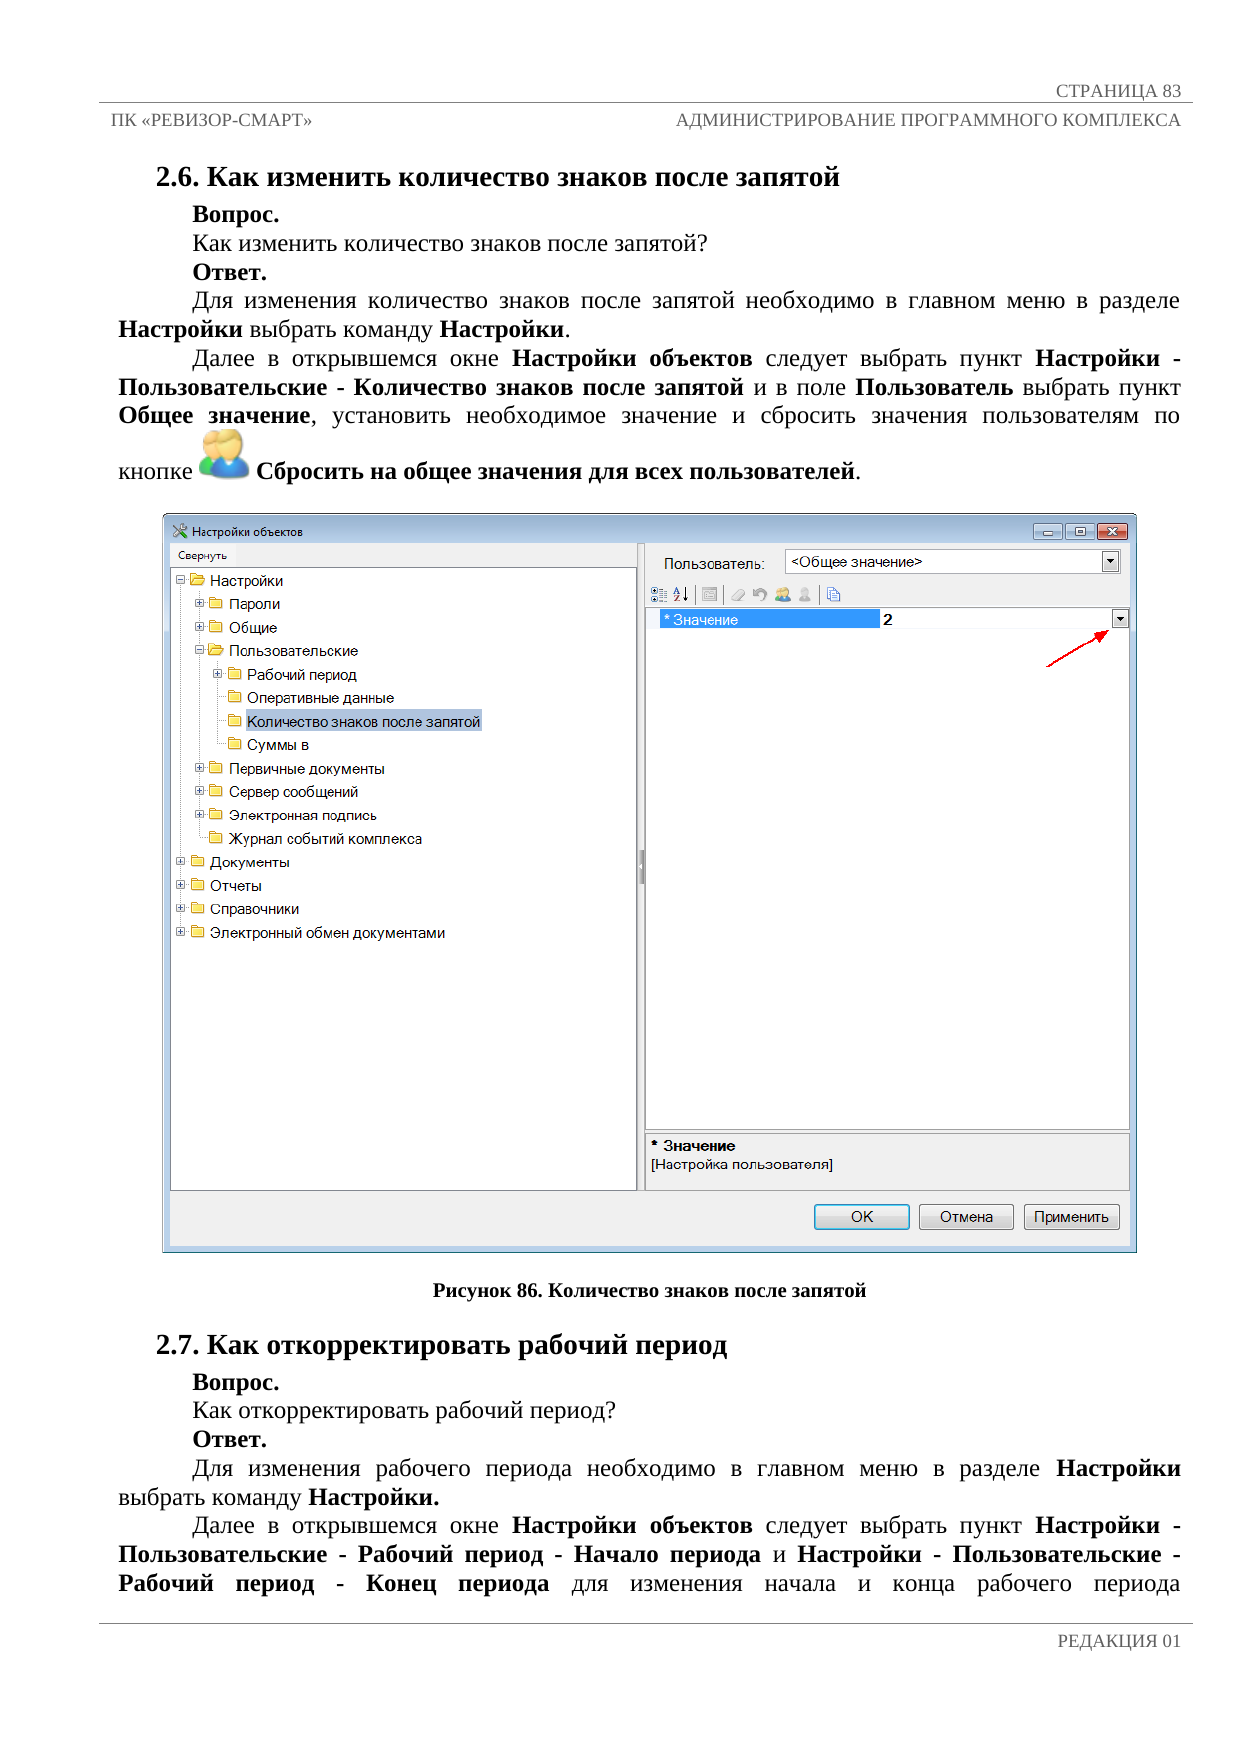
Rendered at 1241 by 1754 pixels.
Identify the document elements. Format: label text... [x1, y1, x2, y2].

text Для изменения количество знаков после запятой необходимо в главном меню в разделе Настройки выбрать команду Настройки. [118, 285, 1181, 343]
text Как откорректировать рабочий период? [118, 1395, 1181, 1424]
picture [199, 429, 250, 480]
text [118, 1510, 1181, 1597]
text Вопрос. [118, 199, 1181, 228]
text Для изменения рабочего периода необходимо в главном меню в разделе Настройки выбрать команду Настройки. [118, 1453, 1181, 1510]
text 2.7. Как откорректировать рабочий период [156, 1327, 1181, 1360]
text Ответ. [118, 1424, 1181, 1453]
text Как изменить количество знаков после запятой? [118, 228, 1181, 257]
text Ответ. [118, 257, 1181, 285]
picture [162, 513, 1137, 1253]
text Рисунок 86. Количество знаков после запятой [118, 1278, 1181, 1302]
text Далее в открывшемся окне Настройки объектов следует выбрать пункт Настройки - Пользовательские - Количество знаков после запятой и в поле Пользователь выбрать пункт Общее значение, установить необходимое значение и сбросить значения пользователям по кнопке Сбросить на общее значения для всех пользователей. [118, 343, 1181, 485]
text 2.6. Как изменить количество знаков после запятой [156, 159, 1181, 193]
text Вопрос. [118, 1367, 1181, 1395]
